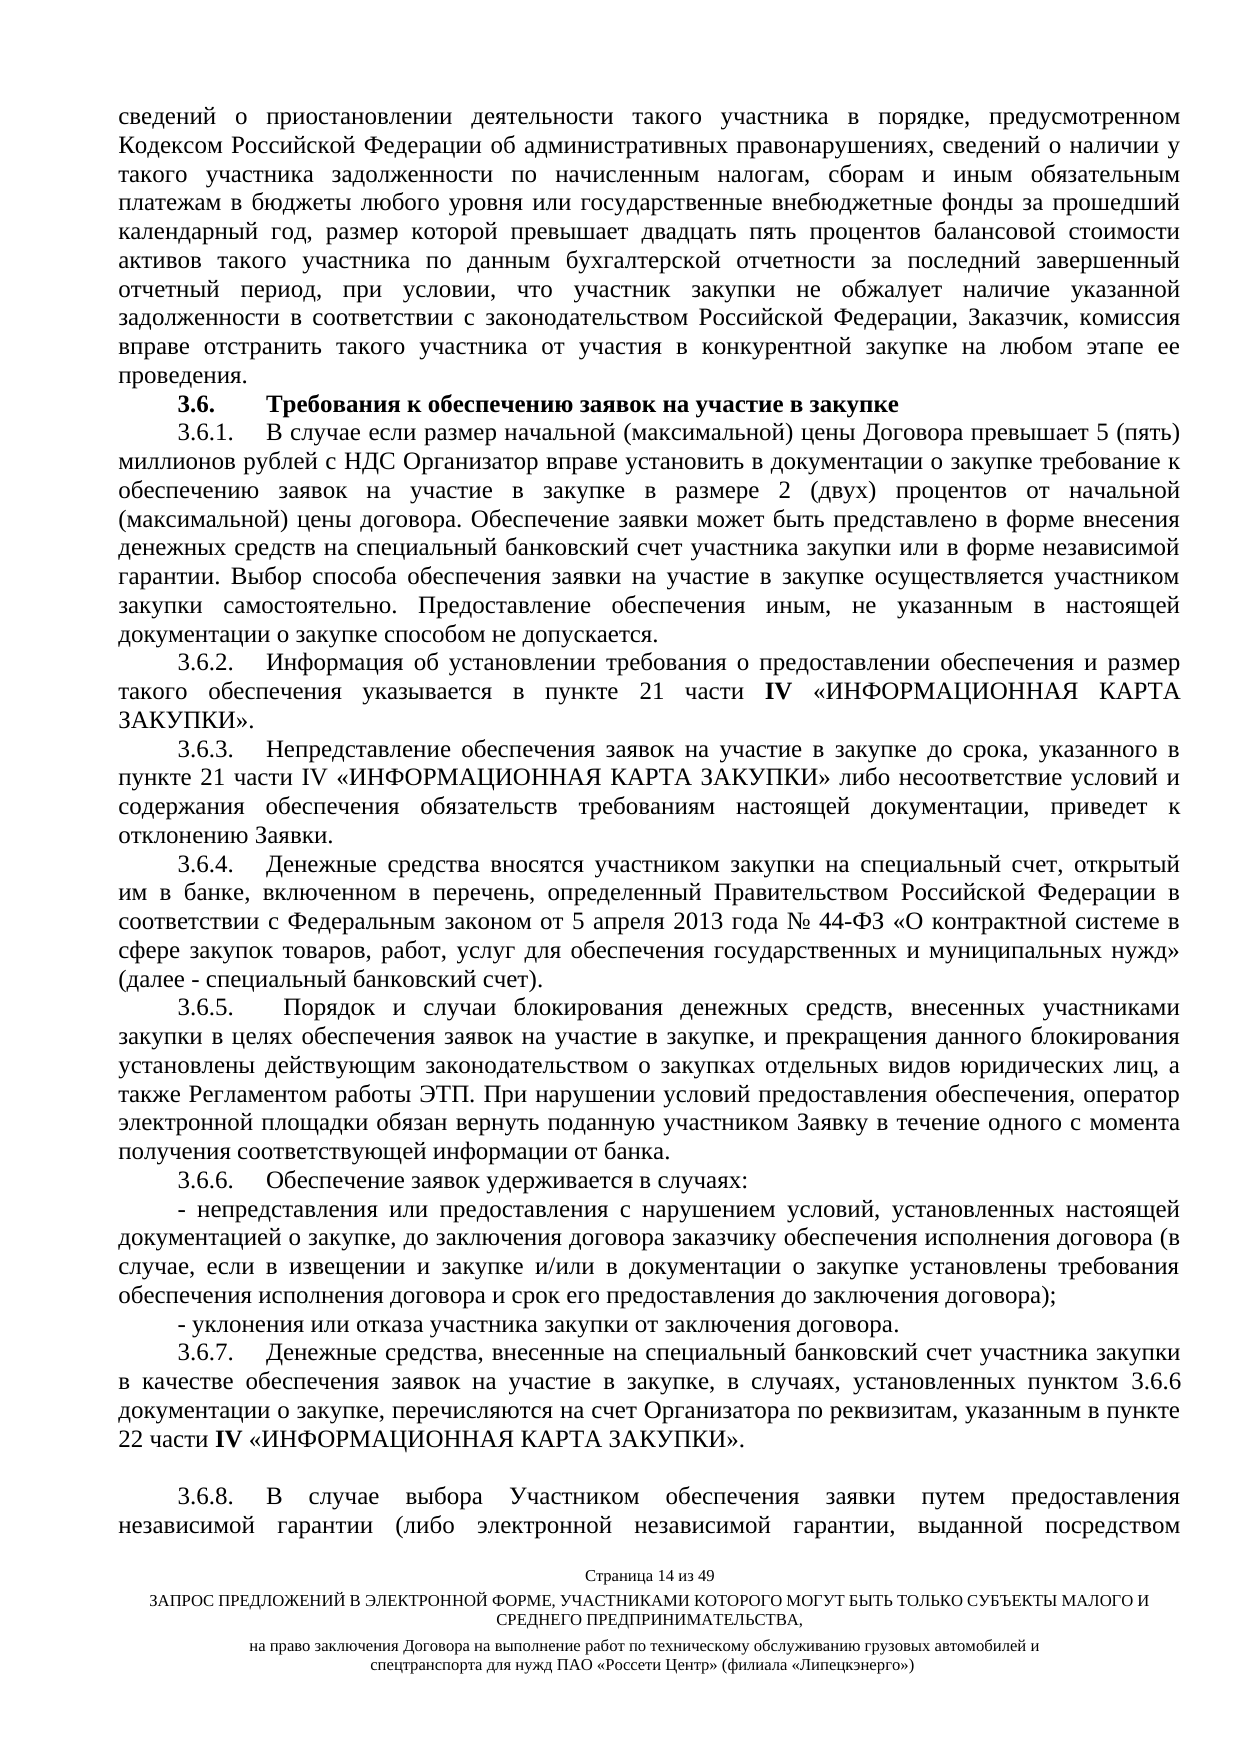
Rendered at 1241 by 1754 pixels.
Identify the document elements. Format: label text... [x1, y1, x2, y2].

subtitle Требования к обеспечению заявок на участие в закупке [118, 389, 1181, 417]
subtitle Денежные средства вносятся участником закупки на специальный счет, открытый им в банке, включенном в перечень, определенный Правительством Российской Федерации в соответствии с Федеральным законом от 5 апреля 2013 года № 44-ФЗ «О контрактной системе в сфере закупок товаров, работ, услуг для обеспечения государственных и муниципальных нужд» (далее - специальный банковский счет). [118, 849, 1181, 992]
subtitle В случае если размер начальной (максимальной) цены Договора превышает 5 (пять) миллионов рублей с НДС Организатор вправе установить в документации о закупке требование к обеспечению заявок на участие в закупке в размере 2 (двух) процентов от начальной (максимальной) цены договора. Обеспечение заявки может быть представлено в форме внесения денежных средств на специальный банковский счет участника закупки или в форме независимой гарантии. Выбор способа обеспечения заявки на участие в закупке осуществляется участником закупки самостоятельно. Предоставление обеспечения иным, не указанным в настоящей документации о закупке способом не допускается. [118, 417, 1181, 647]
subtitle Непредставление обеспечения заявок на участие в закупке до срока, указанного в пункте 21 части IV «ИНФОРМАЦИОННАЯ КАРТА ЗАКУПКИ» либо несоответствие условий и содержания обеспечения обязательств требованиям настоящей документации, приведет к отклонению Заявки. [118, 734, 1181, 849]
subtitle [118, 1481, 1181, 1539]
subtitle Денежные средства, внесенные на специальный банковский счет участника закупки в качестве обеспечения заявок на участие в закупке, в случаях, установленных пунктом 3.6.6 документации о закупке, перечисляются на счет Организатора по реквизитам, указанным в пункте 22 части IV «ИНФОРМАЦИОННАЯ КАРТА ЗАКУПКИ». [118, 1337, 1181, 1452]
text - непредставления или предоставления с нарушением условий, установленных настоящей документацией о закупке, до заключения договора заказчику обеспечения исполнения договора (в случае, если в извещении и закупке и/или в документации о закупке установлены требования обеспечения исполнения договора и срок его предоставления до заключения договора); [118, 1194, 1181, 1309]
text - уклонения или отказа участника закупки от заключения договора. [118, 1309, 1181, 1337]
subtitle Порядок и случаи блокирования денежных средств, внесенных участниками закупки в целях обеспечения заявок на участие в закупке, и прекращения данного блокирования установлены действующим законодательством о закупках отдельных видов юридических лиц, а также Регламентом работы ЭТП. При нарушении условий предоставления обеспечения, оператор электронной площадки обязан вернуть поданную участником Заявку в течение одного с момента получения соответствующей информации от банка. [118, 992, 1181, 1165]
subtitle Информация об установлении требования о предоставлении обеспечения и размер такого обеспечения указывается в пункте 21 части IV «ИНФОРМАЦИОННАЯ КАРТА ЗАКУПКИ». [118, 647, 1181, 734]
subtitle Обеспечение заявок удерживается в случаях: [118, 1165, 1181, 1194]
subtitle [118, 101, 1181, 389]
